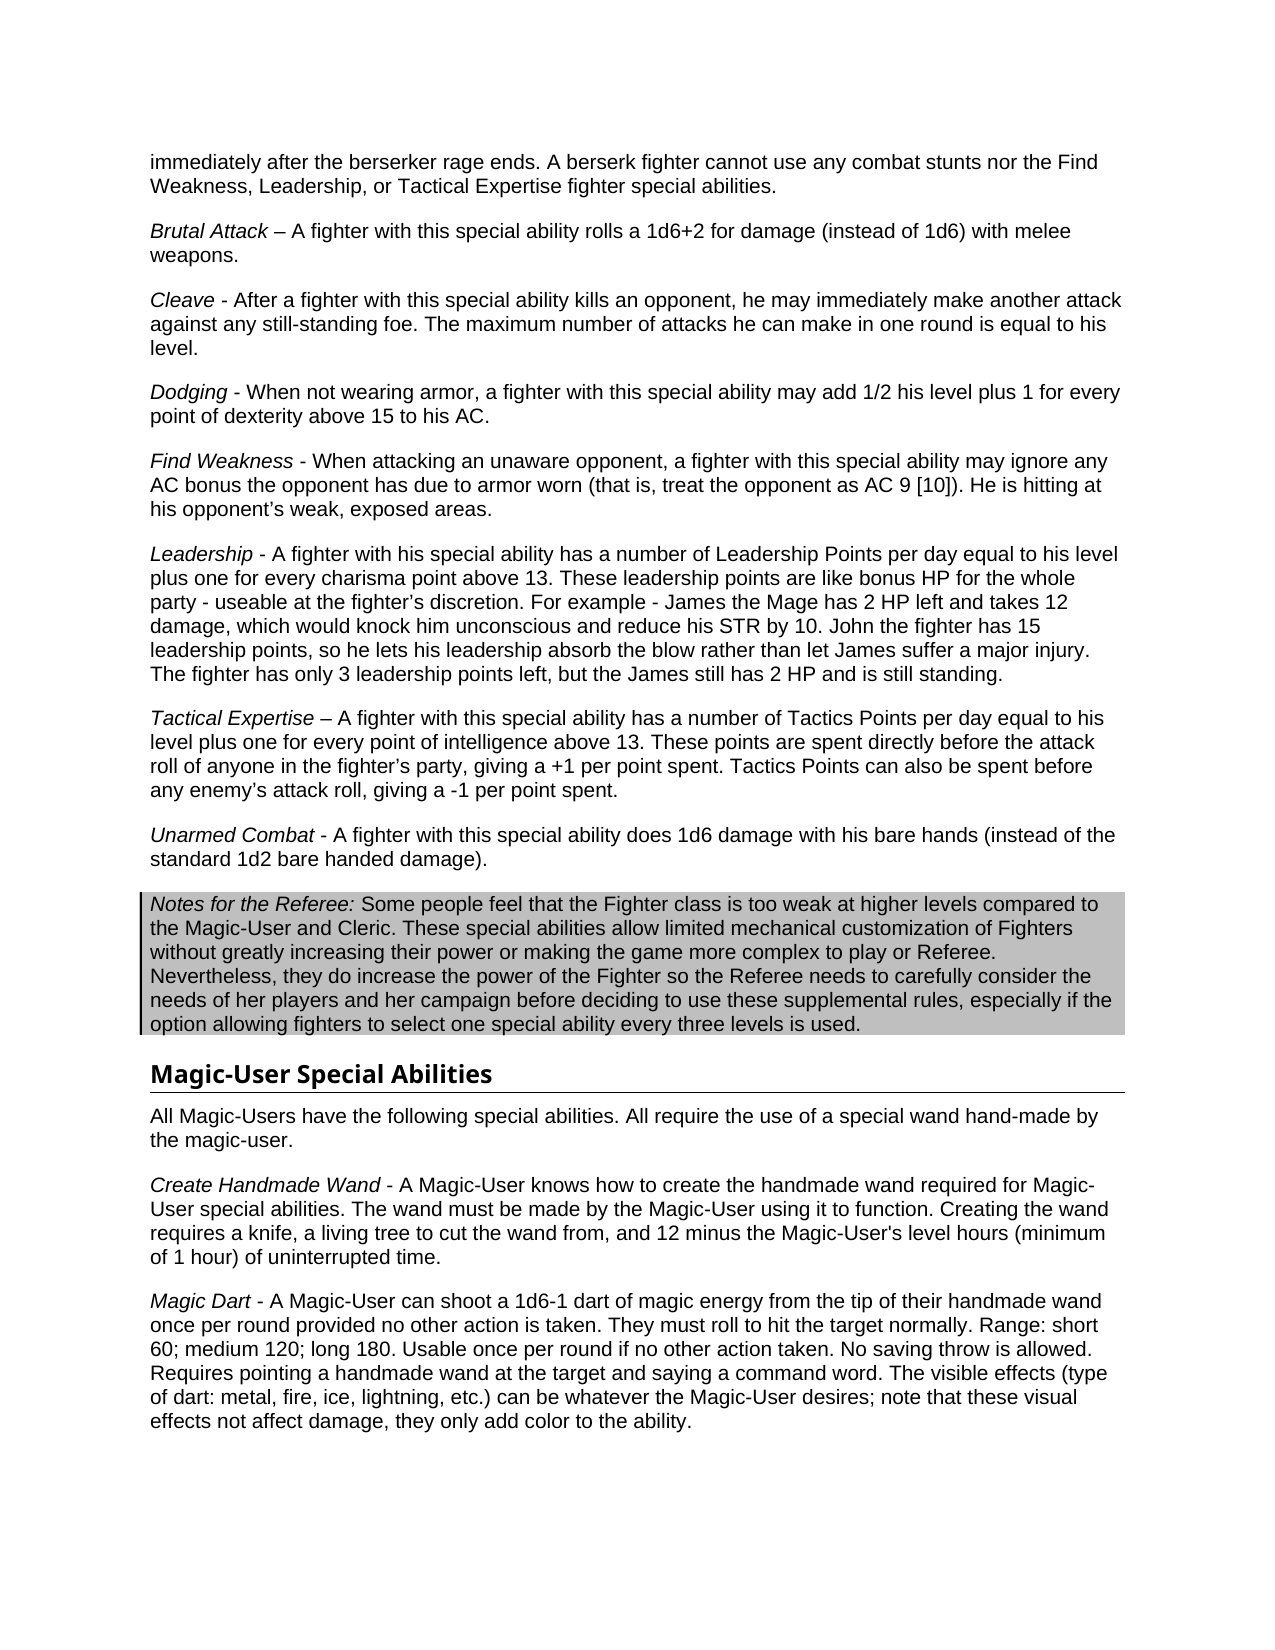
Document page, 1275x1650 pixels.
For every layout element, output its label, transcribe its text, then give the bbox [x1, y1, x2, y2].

text All Magic-Users have the following special abilities. All require the use of a special wand hand-made by the magic-user. [150, 1104, 1125, 1152]
text Tactical Expertise – A fighter with this special ability has a number of Tactics Points per day equal to his level plus one for every point of intelligence above 13. These points are spent directly before the attack roll of anyone in the fighter’s party, giving a +1 per point spent. Tactics Points can also be spent before any enemy’s attack roll, giving a -1 per point spent. [150, 706, 1125, 802]
text Notes for the Referee: Some people feel that the Fighter class is too weak at higher levels compared to the Magic-User and Cleric. These special abilities allow limited mechanical customization of Fighters without greatly increasing their power or making the game more complex to play or Referee. Nevertheless, they do increase the power of the Fighter so the Referee needs to carefully consider the needs of her players and her campaign before deciding to use these supplemental rules, especially if the option allowing fighters to select one special ability every three levels is used. [142, 892, 1125, 1035]
text Leadership - A fighter with his special ability has a number of Leadership Points per day equal to his level plus one for every charisma point above 13. These leadership points are like bonus HP for the whole party - useable at the fighter’s discretion. For example - James the Mage has 2 HP left and takes 12 damage, which would knock him unconscious and reduce his STR by 10. John the fighter has 15 leadership points, so he lets his leadership absorb the blow rather than let James suffer a major injury. The fighter has only 3 leadership points left, but the James still has 2 HP and is still standing. [150, 542, 1125, 685]
subtitle Magic-User Special Abilities [150, 1056, 1125, 1092]
text Magic Dart - A Magic-User can shoot a 1d6-1 dart of magic energy from the tip of their handmade wand once per round provided no other action is taken. They must roll to hit the target normally. Range: short 60; medium 120; long 180. Usable once per round if no other action taken. No saving throw is allowed. Requires pointing a handmade wand at the target and saying a command word. The visible effects (type of dart: metal, fire, ice, lightning, etc.) can be whatever the Magic-User desires; note that these visual effects not affect damage, they only add color to the ability. [150, 1289, 1125, 1433]
text Cleave - After a fighter with this special ability kills an opponent, he may immediately make another attack against any still-standing foe. The maximum number of attacks he can make in one round is equal to his level. [150, 287, 1125, 359]
text Brutal Attack – A fighter with this special ability rolls a 1d6+2 for damage (instead of 1d6) with melee weapons. [150, 219, 1125, 267]
text Find Weakness - When attacking an unaware opponent, a fighter with this special ability may ignore any AC bonus the opponent has due to armor worn (that is, treat the opponent as AC 9 [10]). He is hitting at his opponent’s weak, exposed areas. [150, 449, 1125, 521]
text Dodging - When not wearing armor, a fighter with this special ability may add 1/2 his level plus 1 for every point of dexterity above 15 to his AC. [150, 380, 1125, 428]
text Create Handmade Wand - A Magic-User knows how to create the handmade wand required for Magic-User special abilities. The wand must be made by the Magic-User using it to function. Creating the wand requires a knife, a living tree to cut the wand from, and 12 minus the Magic-User's level hours (minimum of 1 hour) of uninterrupted time. [150, 1173, 1125, 1268]
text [150, 150, 1125, 198]
text Unarmed Combat - A fighter with this special ability does 1d6 damage with his bare hands (instead of the standard 1d2 bare handed damage). [150, 823, 1125, 871]
